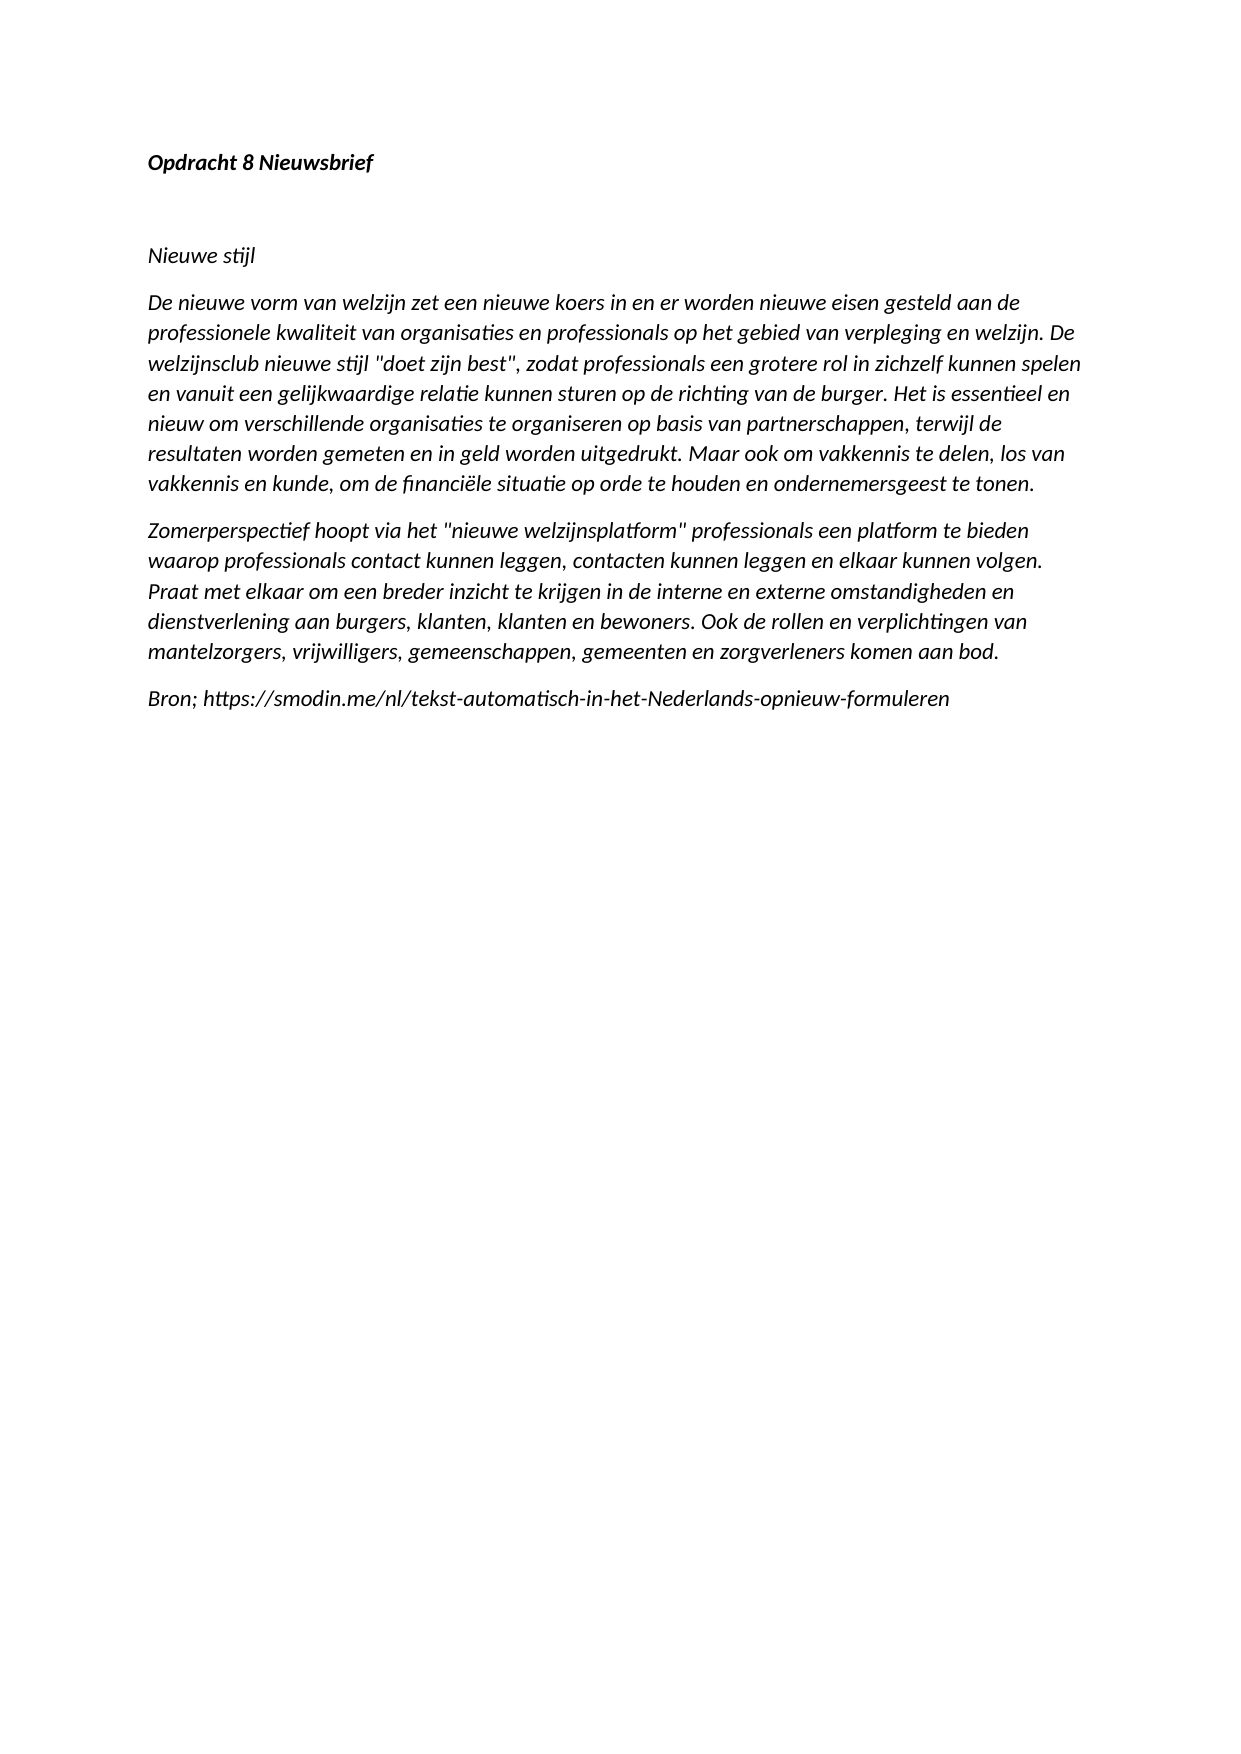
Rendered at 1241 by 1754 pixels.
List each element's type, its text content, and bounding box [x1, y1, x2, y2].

text Opdracht 8 Nieuwsbrief [148, 148, 1093, 176]
text De nieuwe vorm van welzijn zet een nieuwe koers in en er worden nieuwe eisen gesteld aan de professionele kwaliteit van organisaties en professionals op het gebied van verpleging en welzijn. De welzijnsclub nieuwe stijl "doet zijn best", zodat professionals een grotere rol in zichzelf kunnen spelen en vanuit een gelijkwaardige relatie kunnen sturen op de richting van de burger. Het is essentieel en nieuw om verschillende organisaties te organiseren op basis van partnerschappen, terwijl de resultaten worden gemeten en in geld worden uitgedrukt. Maar ook om vakkennis te delen, los van vakkennis en kunde, om de financiële situatie op orde te houden en ondernemersgeest te tonen. [148, 288, 1093, 497]
text Bron; https://smodin.me/nl/tekst-automatisch-in-het-Nederlands-opnieuw-formuleren [148, 684, 1093, 712]
text Nieuwe stijl [148, 241, 1093, 269]
text Zomerperspectief hoopt via het "nieuwe welzijnsplatform" professionals een platform te bieden waarop professionals contact kunnen leggen, contacten kunnen leggen en elkaar kunnen volgen. Praat met elkaar om een breder inzicht te krijgen in de interne en externe omstandigheden en dienstverlening aan burgers, klanten, klanten en bewoners. Ook de rollen en verplichtingen van mantelzorgers, vrijwilligers, gemeenschappen, gemeenten en zorgverleners komen aan bod. [148, 516, 1093, 665]
